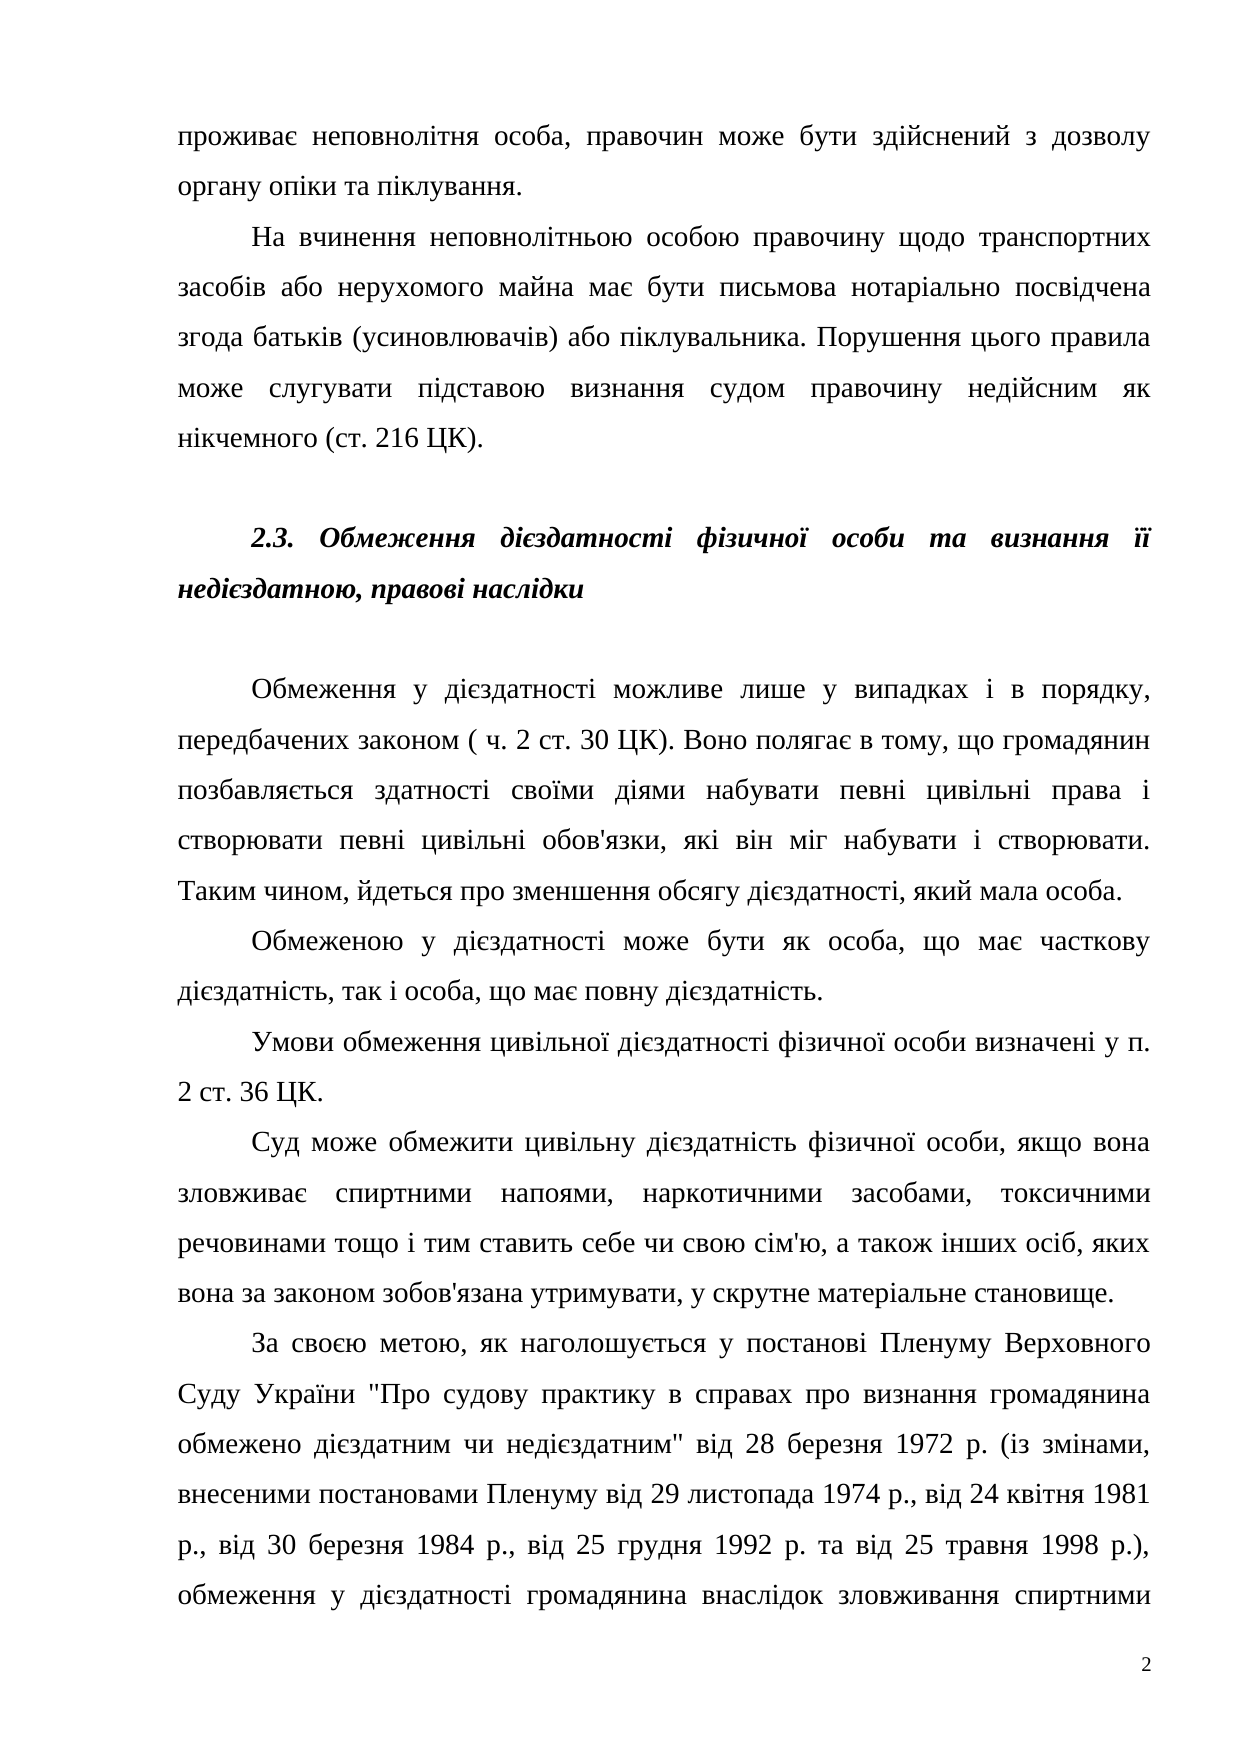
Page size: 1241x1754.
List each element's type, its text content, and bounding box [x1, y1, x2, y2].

text На вчинення неповнолітньою особою правочину щодо транспортних засобів або нерухомого майна має бути письмова нотаріально посвідчена згода батьків (усиновлювачів) або піклувальника. Порушення цього правила може слугувати підставою визнання судом правочину недійсним як нікчемного (ст. 216 ЦК). [177, 219, 1152, 453]
text Суд може обмежити цивільну дієздатність фізичної особи, якщо вона зловживає спиртними напоями, наркотичними засобами, токсичними речовинами тощо і тим ставить себе чи свою сім'ю, а також інших осіб, яких вона за законом зобов'язана утримувати, у скрутне матеріальне становище. [177, 1124, 1152, 1309]
text Умови обмеження цивільної дієздатності фізичної особи визначені у п. 2 ст. 36 ЦК. [177, 1024, 1152, 1108]
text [177, 118, 1152, 202]
text Обмеження у дієздатності можливе лише у випадках і в порядку, передбачених законом ( ч. 2 ст. 30 ЦК). Воно полягає в тому, що громадянин позбавляється здатності своїми діями набувати певні цивільні права і створювати певні цивільні обов'язки, які він міг набувати і створювати. Таким чином, йдеться про зменшення обсягу дієздатності, який мала особа. [177, 672, 1152, 906]
text 2.3. Обмеження дієздатності фізичної особи та визнання її недієздатною, правові наслідки [177, 521, 1152, 604]
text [177, 1326, 1152, 1611]
text Обмеженою у дієздатності може бути як особа, що має часткову дієздатність, так і особа, що має повну дієздатність. [177, 923, 1152, 1007]
